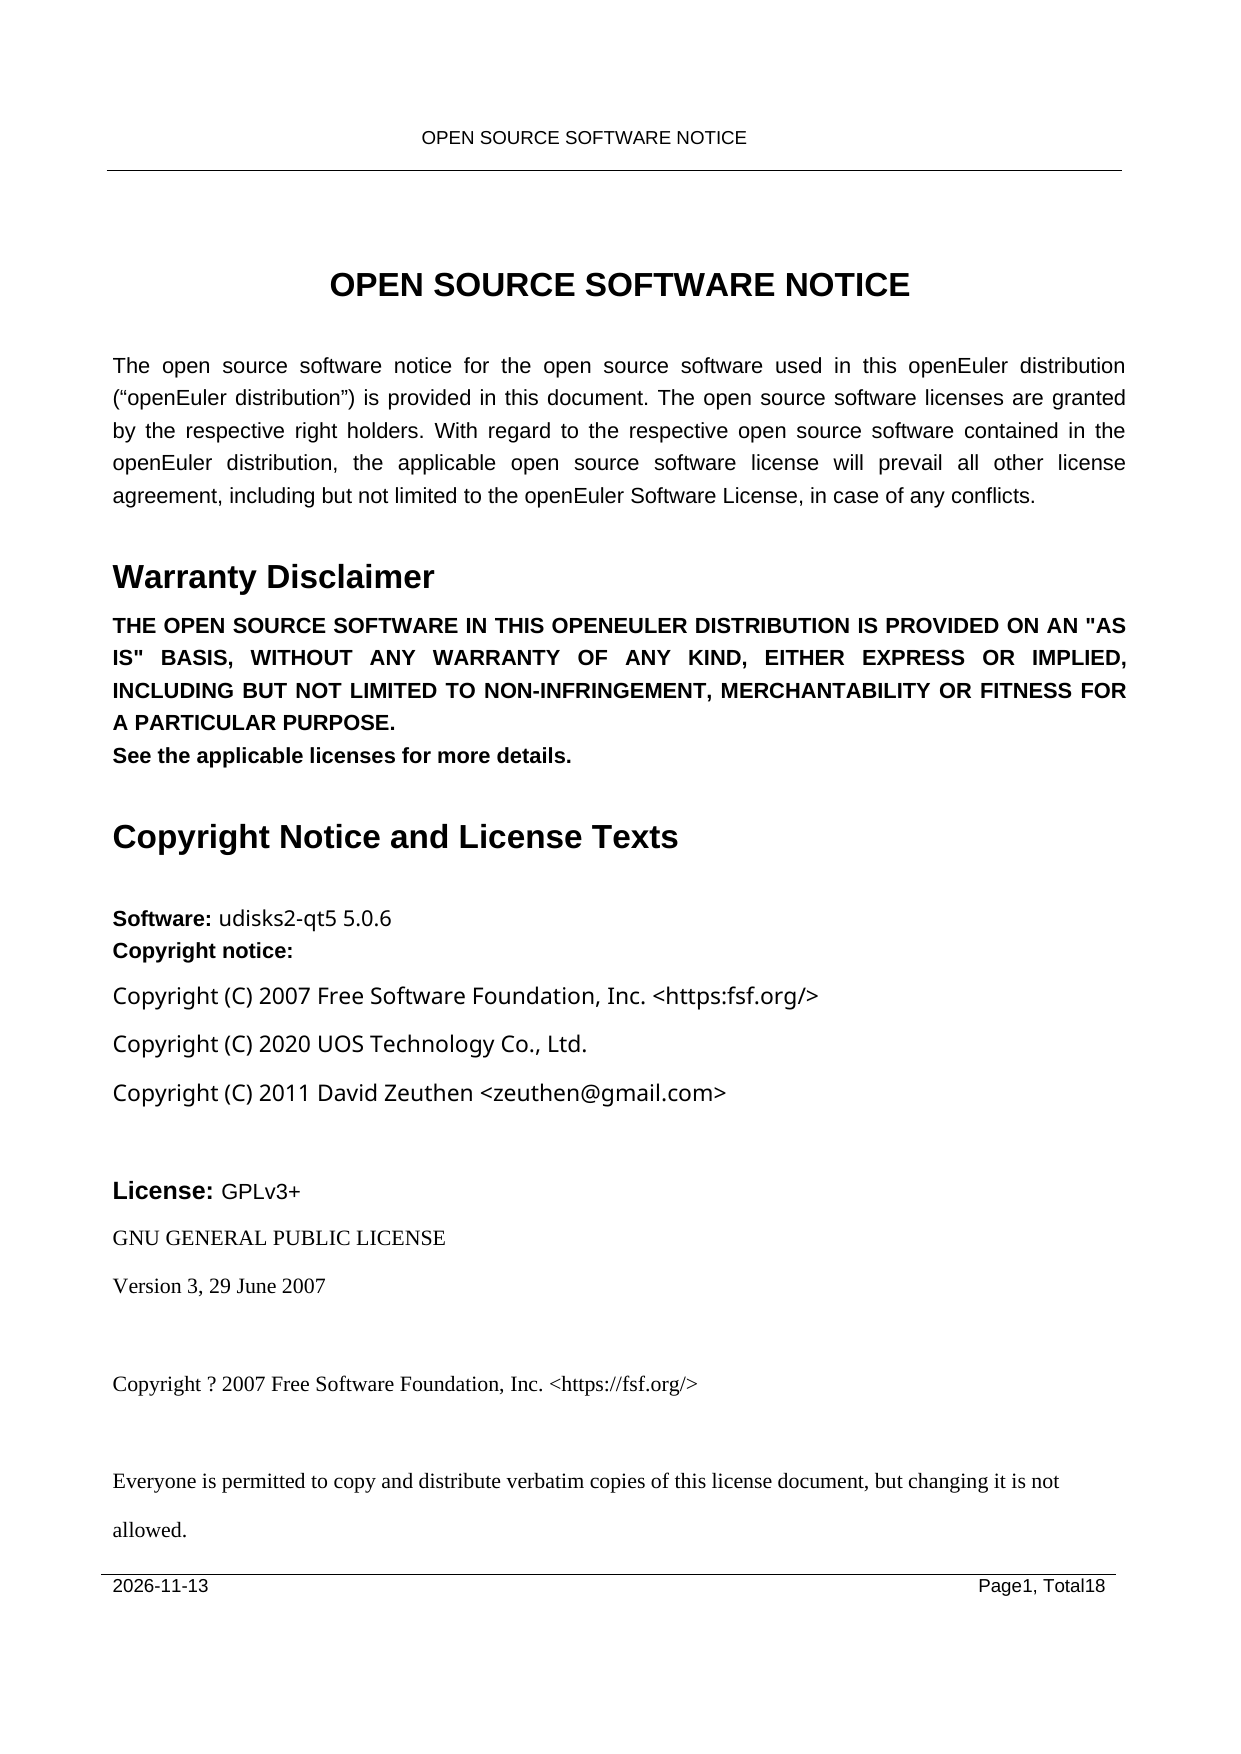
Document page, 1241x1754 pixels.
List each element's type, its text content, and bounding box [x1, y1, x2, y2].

text Warranty Disclaimer [112, 544, 1128, 609]
text THE OPEN SOURCE SOFTWARE IN THIS OPENEULER DISTRIBUTION IS PROVIDED ON AN "AS IS" BASIS, WITHOUT ANY WARRANTY OF ANY KIND, EITHER EXPRESS OR IMPLIED, INCLUDING BUT NOT LIMITED TO NON-INFRINGEMENT, MERCHANTABILITY OR FITNESS FOR A PARTICULAR PURPOSE. See the applicable licenses for more details. [112, 609, 1128, 771]
text Software: udisks2-qt5 5.0.6 [112, 901, 1128, 934]
text Copyright notice: [112, 934, 1128, 966]
text OPEN SOURCE SOFTWARE NOTICE [112, 251, 1128, 316]
text Copyright (C) 2007 Free Software Foundation, Inc. <https:fsf.org/> Copyright (C) 2020 UOS Technology Co., Ltd. Copyright (C) 2011 David Zeuthen <zeuthen@gmail.com> [112, 979, 1128, 1158]
text The open source software notice for the open source software used in this openEuler distribution (“openEuler distribution”) is provided in this document. The open source software licenses are granted by the respective right holders. With regard to the respective open source software contained in the openEuler distribution, the applicable open source software license will prevail all other license agreement, including but not limited to the openEuler Software License, in case of any conflicts. [112, 349, 1128, 511]
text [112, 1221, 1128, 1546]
text Copyright Notice and License Texts [112, 804, 1128, 869]
text License: GPLv3+ [112, 1174, 1128, 1207]
